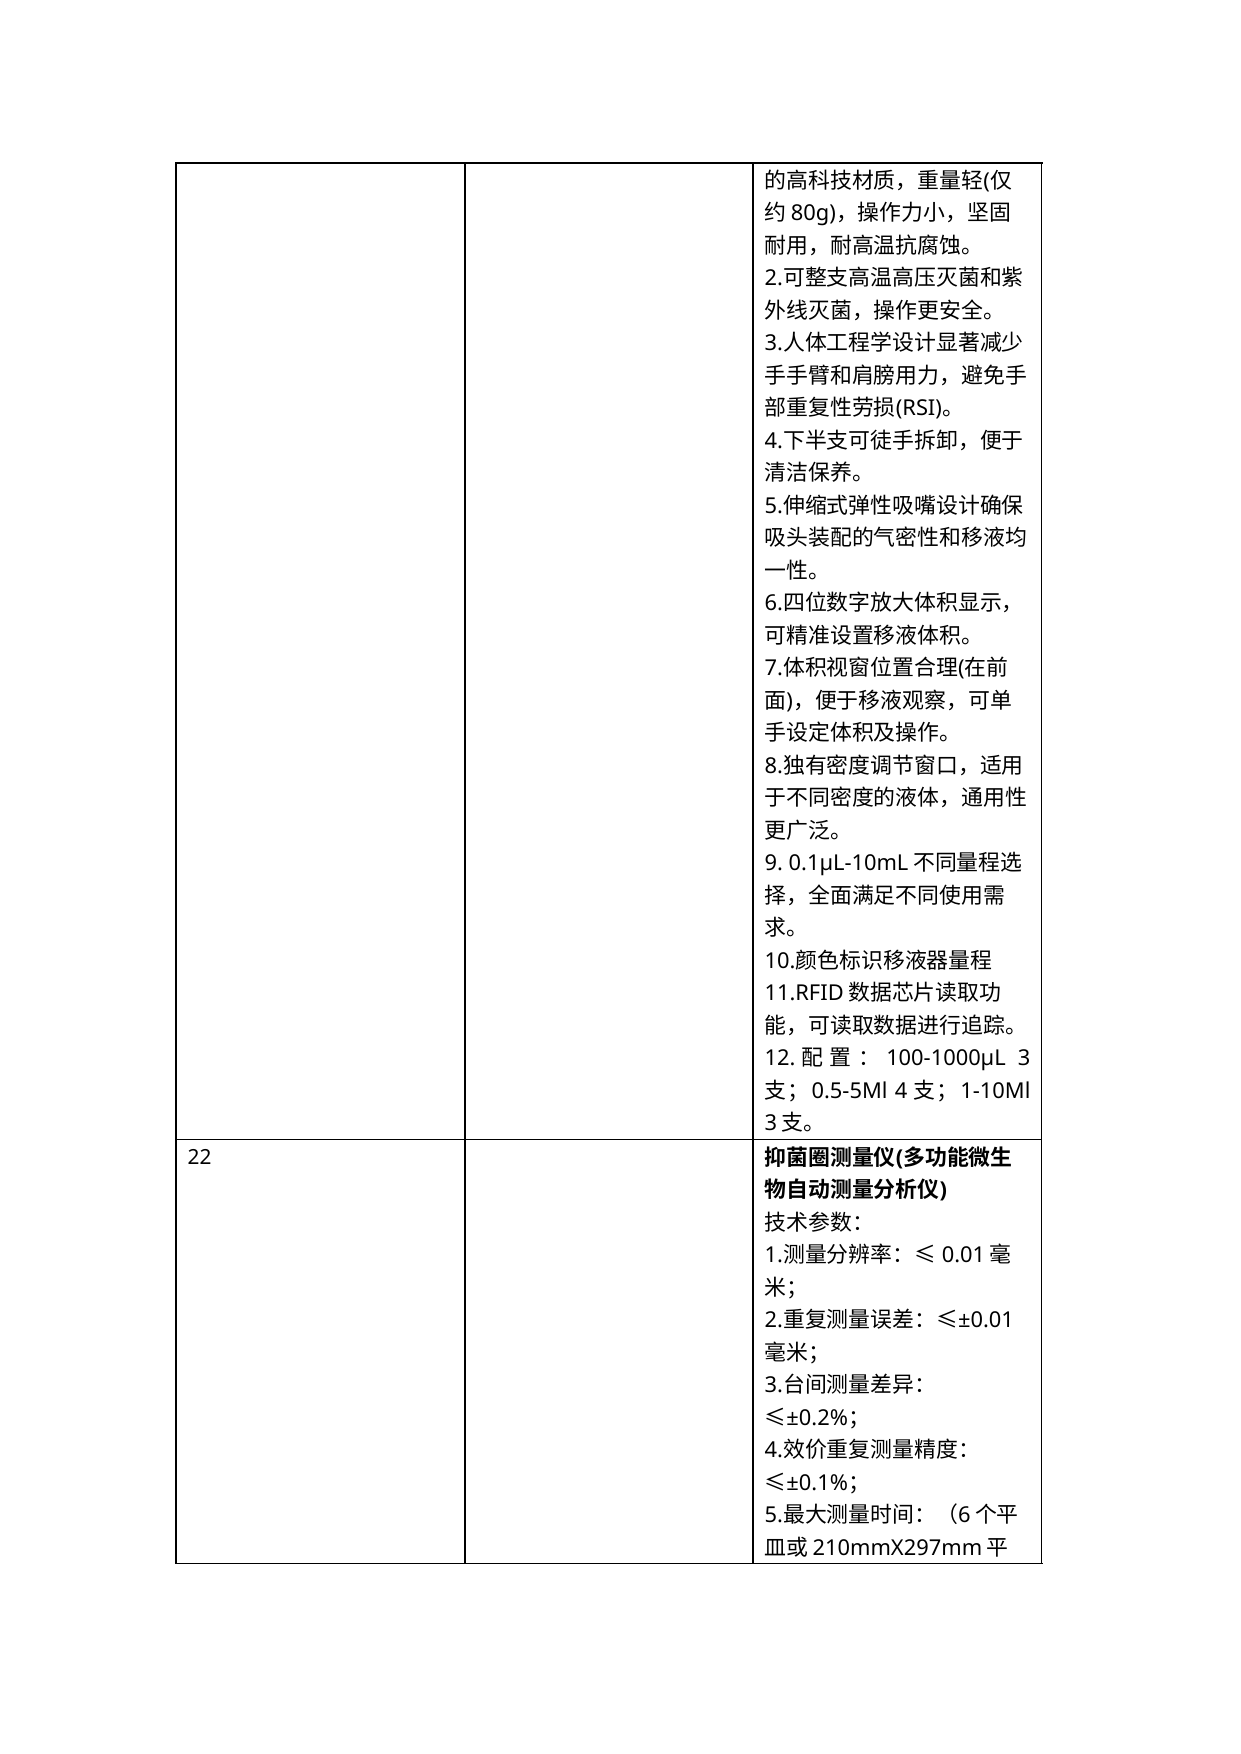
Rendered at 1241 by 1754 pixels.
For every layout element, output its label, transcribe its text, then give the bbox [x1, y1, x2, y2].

table_cell 22 [177, 1140, 464, 1563]
table_cell [466, 1140, 752, 1563]
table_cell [754, 1140, 1041, 1563]
table_cell 21 [177, 164, 464, 1138]
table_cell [754, 164, 1041, 1138]
table_cell [466, 164, 752, 1138]
